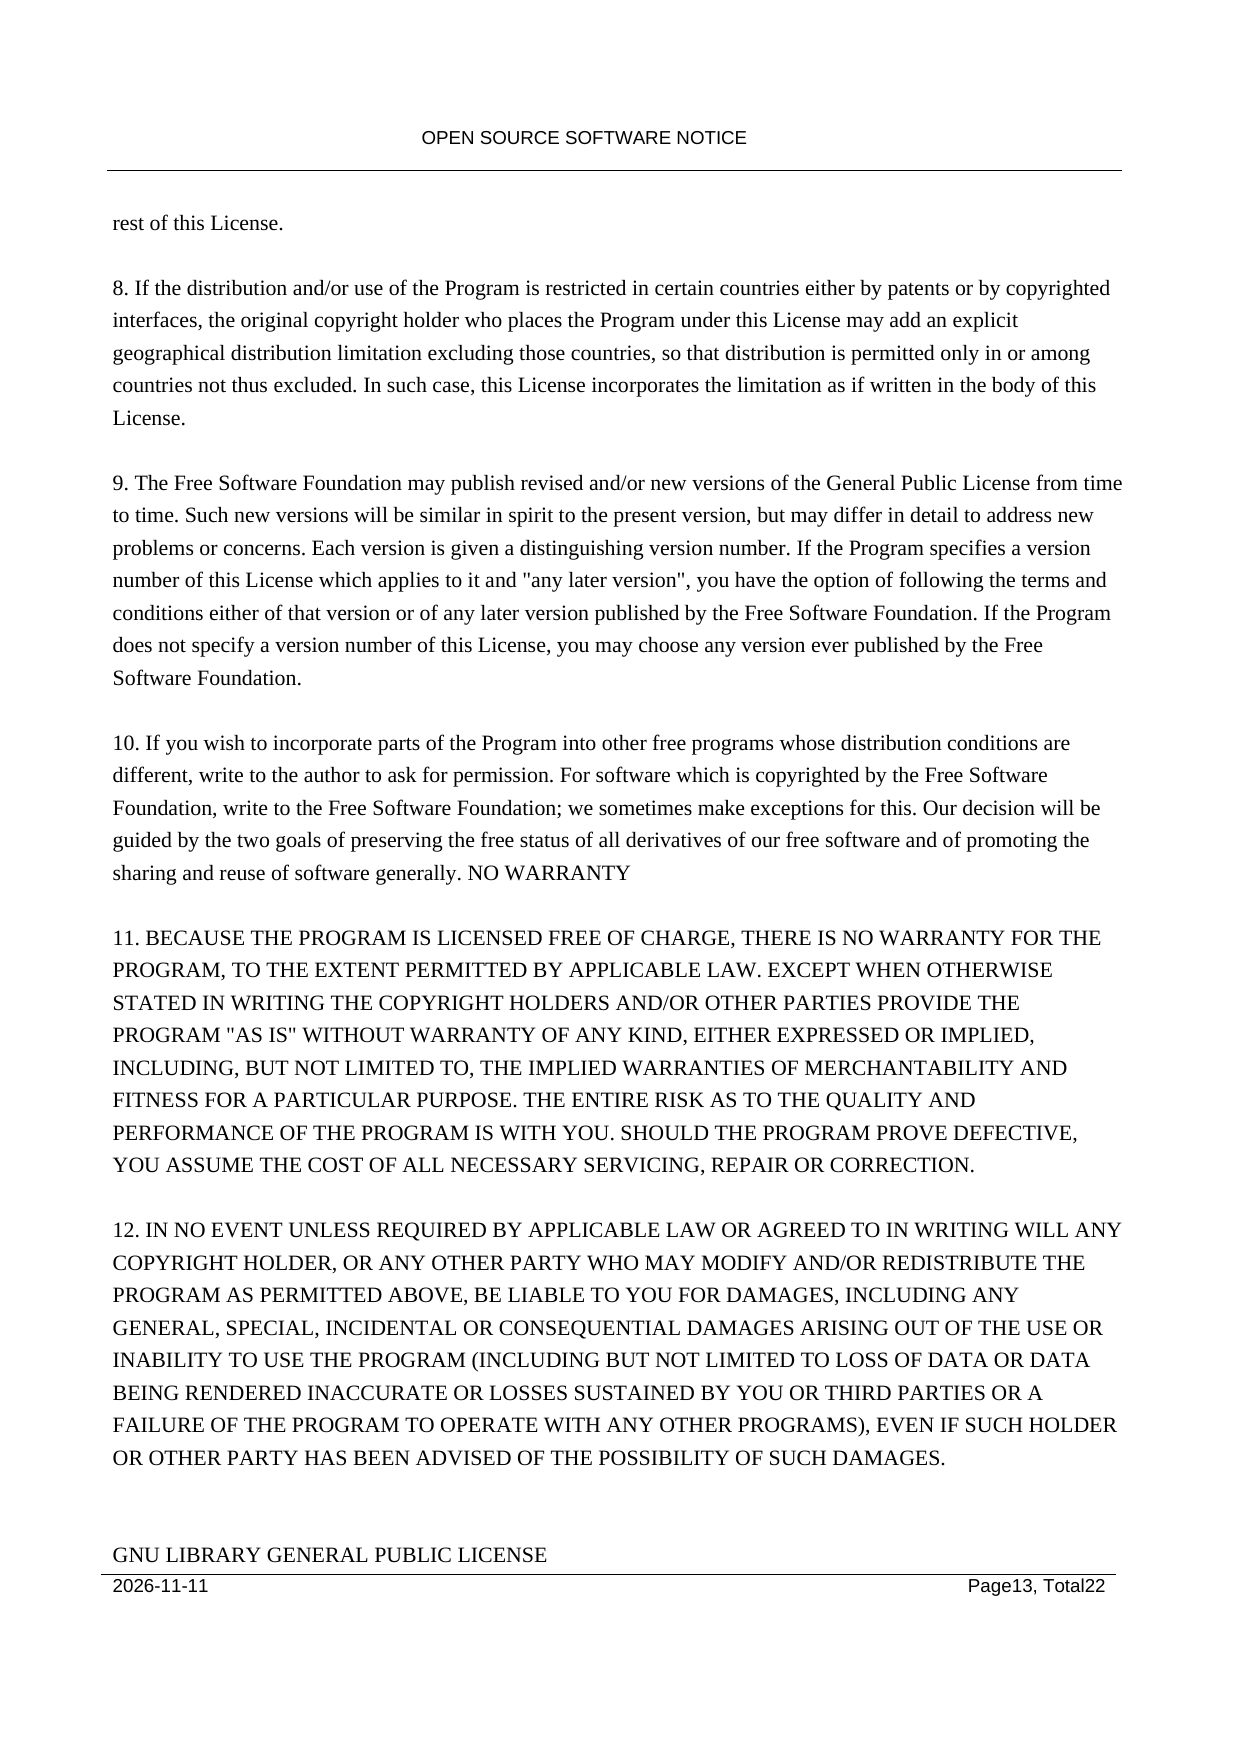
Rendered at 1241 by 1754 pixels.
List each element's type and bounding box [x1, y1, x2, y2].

text [112, 206, 1128, 1571]
